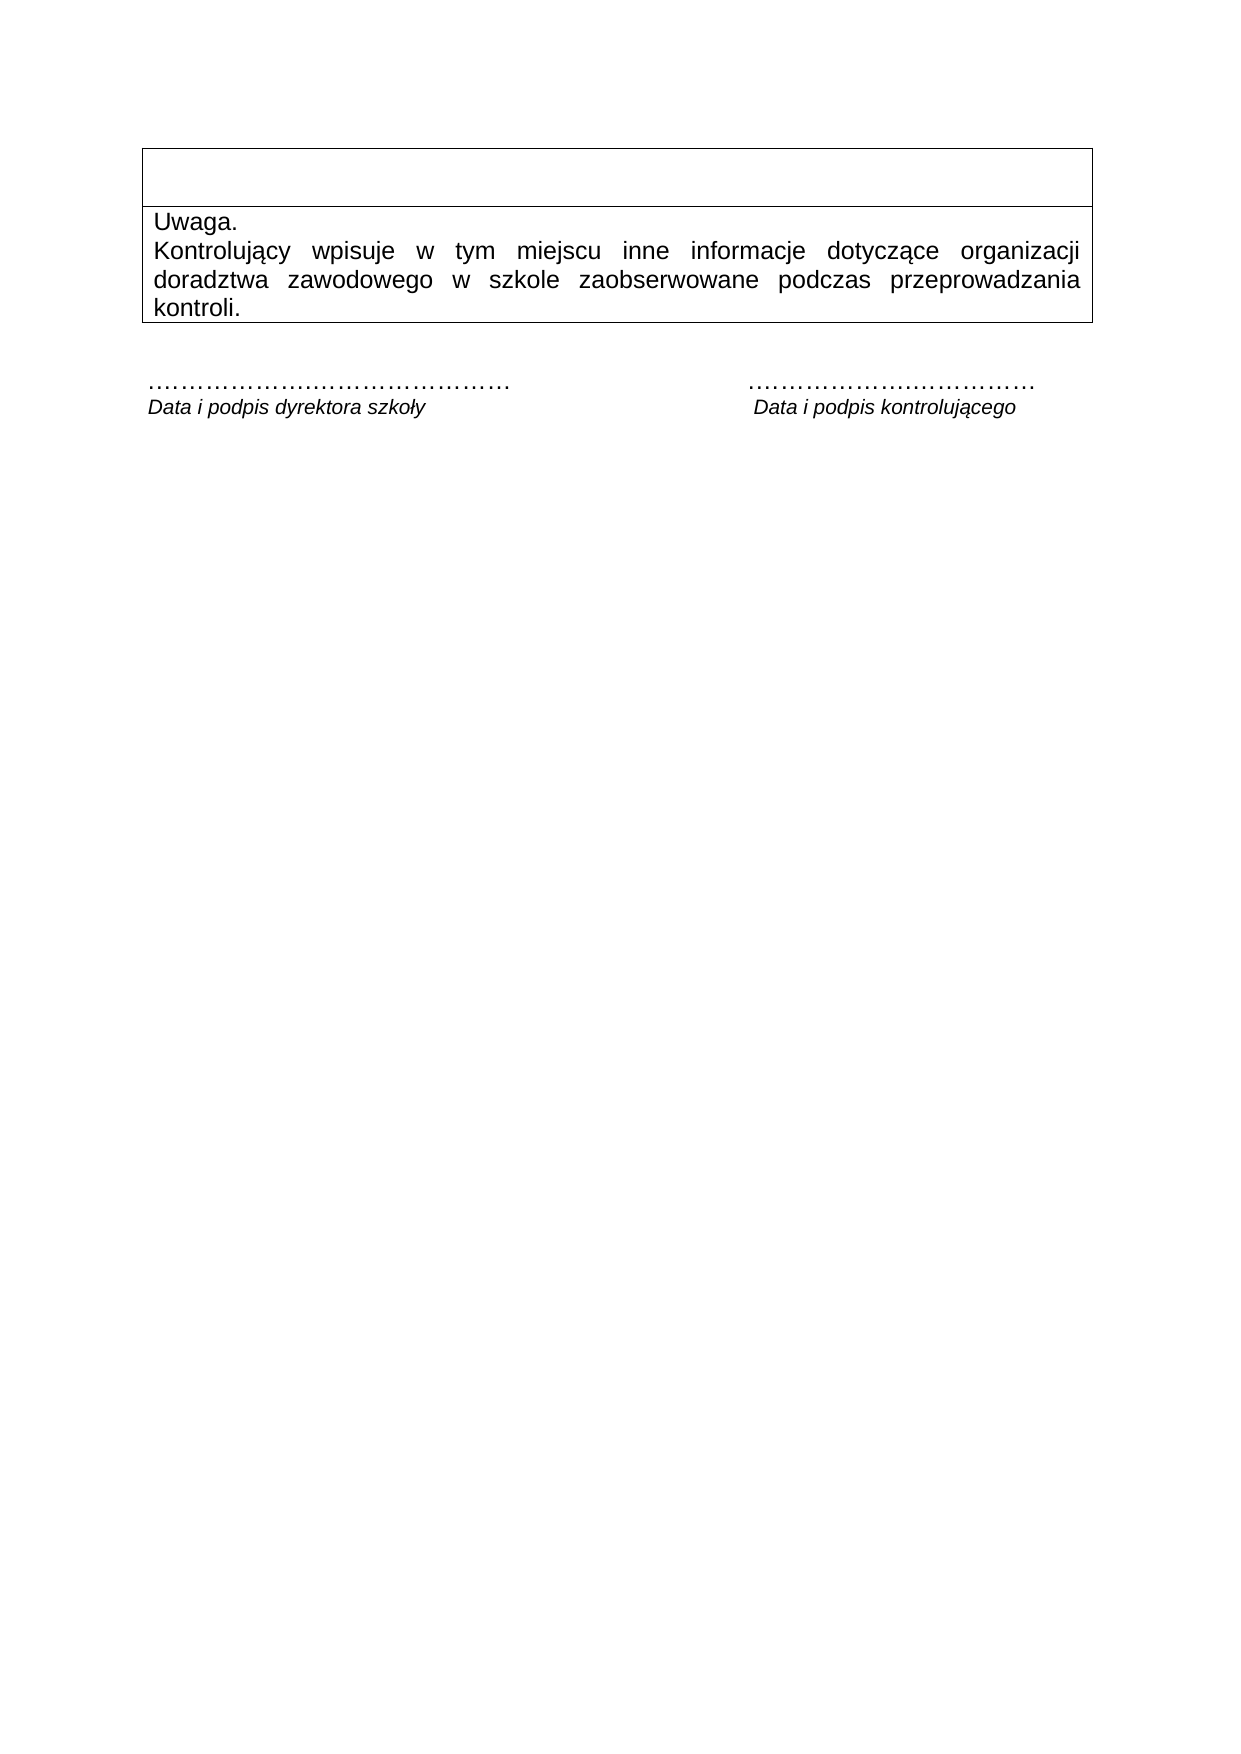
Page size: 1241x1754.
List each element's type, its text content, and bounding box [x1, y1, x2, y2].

text .……………….…………………… .……………….…………… [148, 366, 1093, 395]
table_cell Uwaga. Kontrolujący wpisuje w tym miejscu inne informacje dotyczące organizacji doradztwa zawodowego w szkole zaobserwowane podczas przeprowadzania kontroli. [143, 207, 1092, 322]
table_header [143, 149, 1092, 206]
text Data i podpis dyrektora szkoły Data i podpis kontrolującego [148, 395, 1093, 448]
